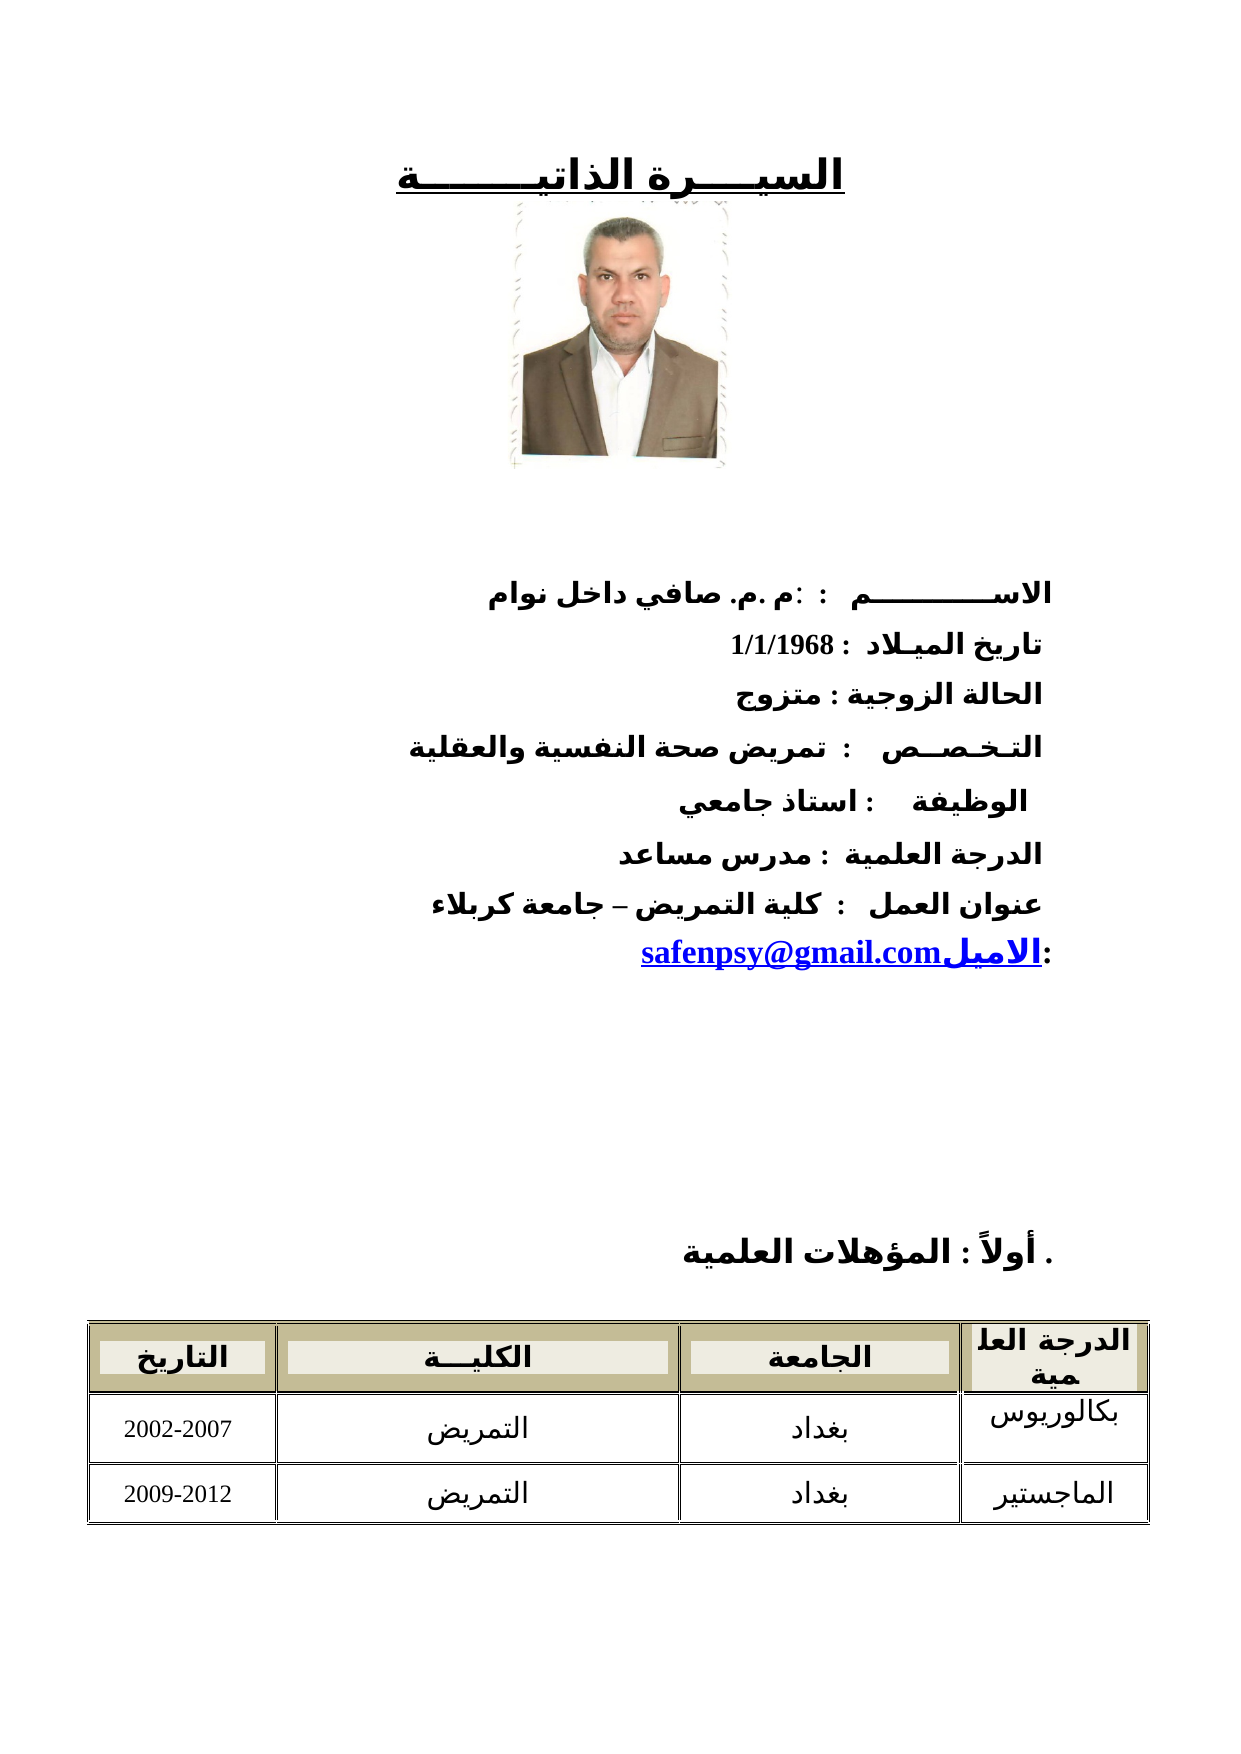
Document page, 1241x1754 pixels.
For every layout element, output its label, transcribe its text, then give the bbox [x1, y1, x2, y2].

text أولاً : المؤهلات العلمية . [309, 1220, 1053, 1270]
text عنوان العمل : كلية التمريض – جامعة كربلاء [187, 870, 1053, 920]
table_header الجامعة [679, 1324, 959, 1391]
table_cell الماجستير [961, 1462, 1148, 1522]
text الدرجة العلمية : مدرس مساعد [187, 817, 1053, 870]
text الاســــــــــــم : :م .م. صافي داخل نوام [187, 573, 1053, 611]
table_cell التمريض [278, 1395, 678, 1462]
table_cell بكالوريوس [962, 1391, 1147, 1462]
table_cell بغداد [679, 1462, 961, 1522]
table_header التاريخ [89, 1324, 276, 1391]
table_cell 2002-2007 [90, 1395, 275, 1462]
text تاريخ الميـلاد : 1/1/1968 [187, 611, 1053, 661]
table_cell بغداد [681, 1391, 959, 1462]
table_header الكليـــة [276, 1324, 679, 1391]
text الوظيفة : استاذ جامعي [187, 764, 1053, 817]
table_cell التمريض [276, 1465, 679, 1522]
text التـخـصــص : تمريض صحة النفسية والعقلية [187, 711, 1053, 764]
table_cell 2009-2012 [89, 1465, 276, 1522]
text الحالة الزوجية : متزوج [187, 661, 1053, 711]
picture [507, 201, 733, 469]
text السيــــرة الذاتيــــــــة [187, 150, 1053, 468]
text safenpsy@gmail.comالاميل: [347, 920, 1053, 970]
